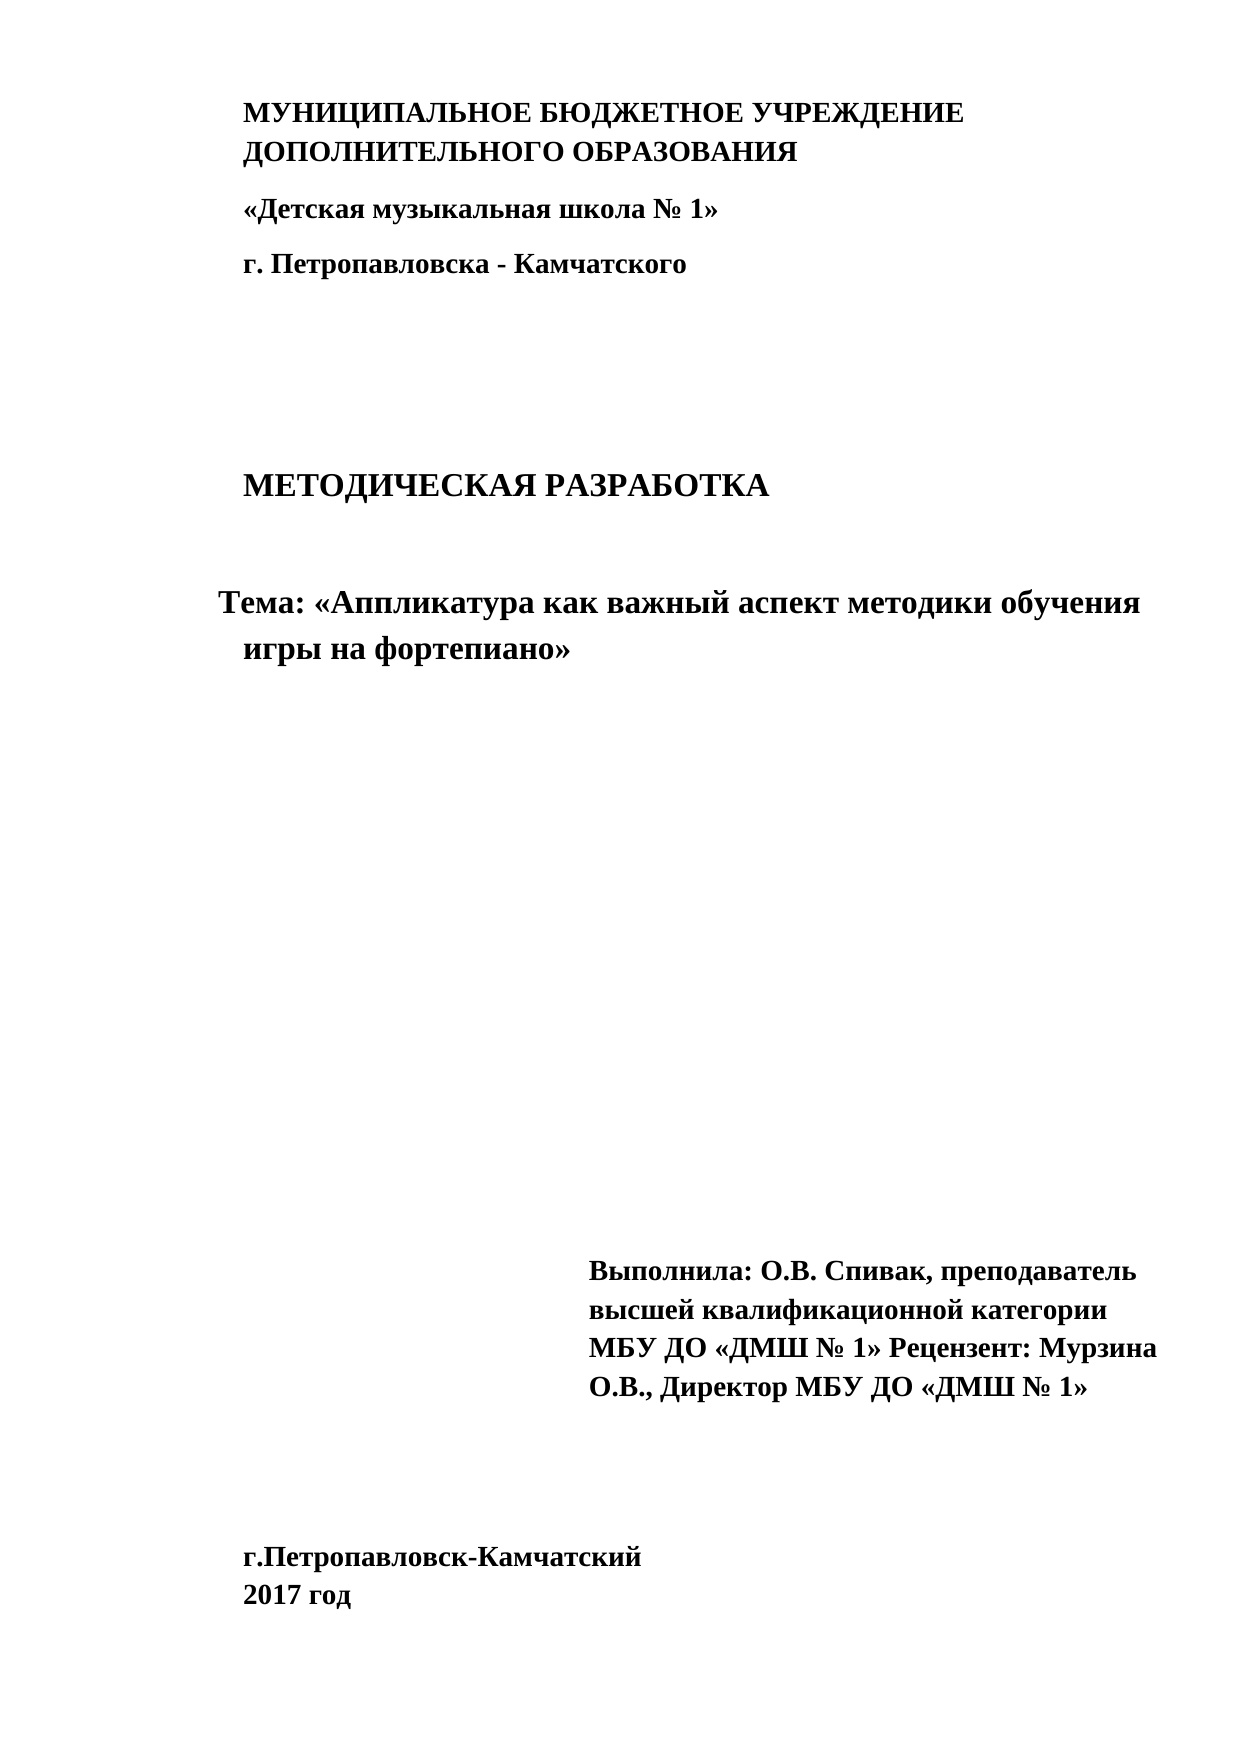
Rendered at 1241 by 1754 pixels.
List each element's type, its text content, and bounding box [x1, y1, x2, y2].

text «Детская музыкальная школа № 1» [243, 191, 1170, 224]
text Выполнила: О.В. Спивак, преподаватель высшей квалификационной категории МБУ ДО «ДМШ № 1» Рецензент: Мурзина О.В., Директор МБУ ДО «ДМШ № 1» [589, 1253, 1170, 1402]
text МЕТОДИЧЕСКАЯ РАЗРАБОТКА [243, 466, 1170, 504]
text г. Петропавловска - Камчатского [243, 246, 1170, 279]
text Тема: «Аппликатура как важный аспект методики обучения [218, 582, 1170, 620]
text игры на фортепиано» [243, 628, 1170, 667]
text г.Петропавловск-Камчатский 2017 год [243, 1539, 1170, 1611]
text МУНИЦИПАЛЬНОЕ БЮДЖЕТНОЕ УЧРЕЖДЕНИЕ ДОПОЛНИТЕЛЬНОГО ОБРАЗОВАНИЯ [243, 96, 1170, 168]
